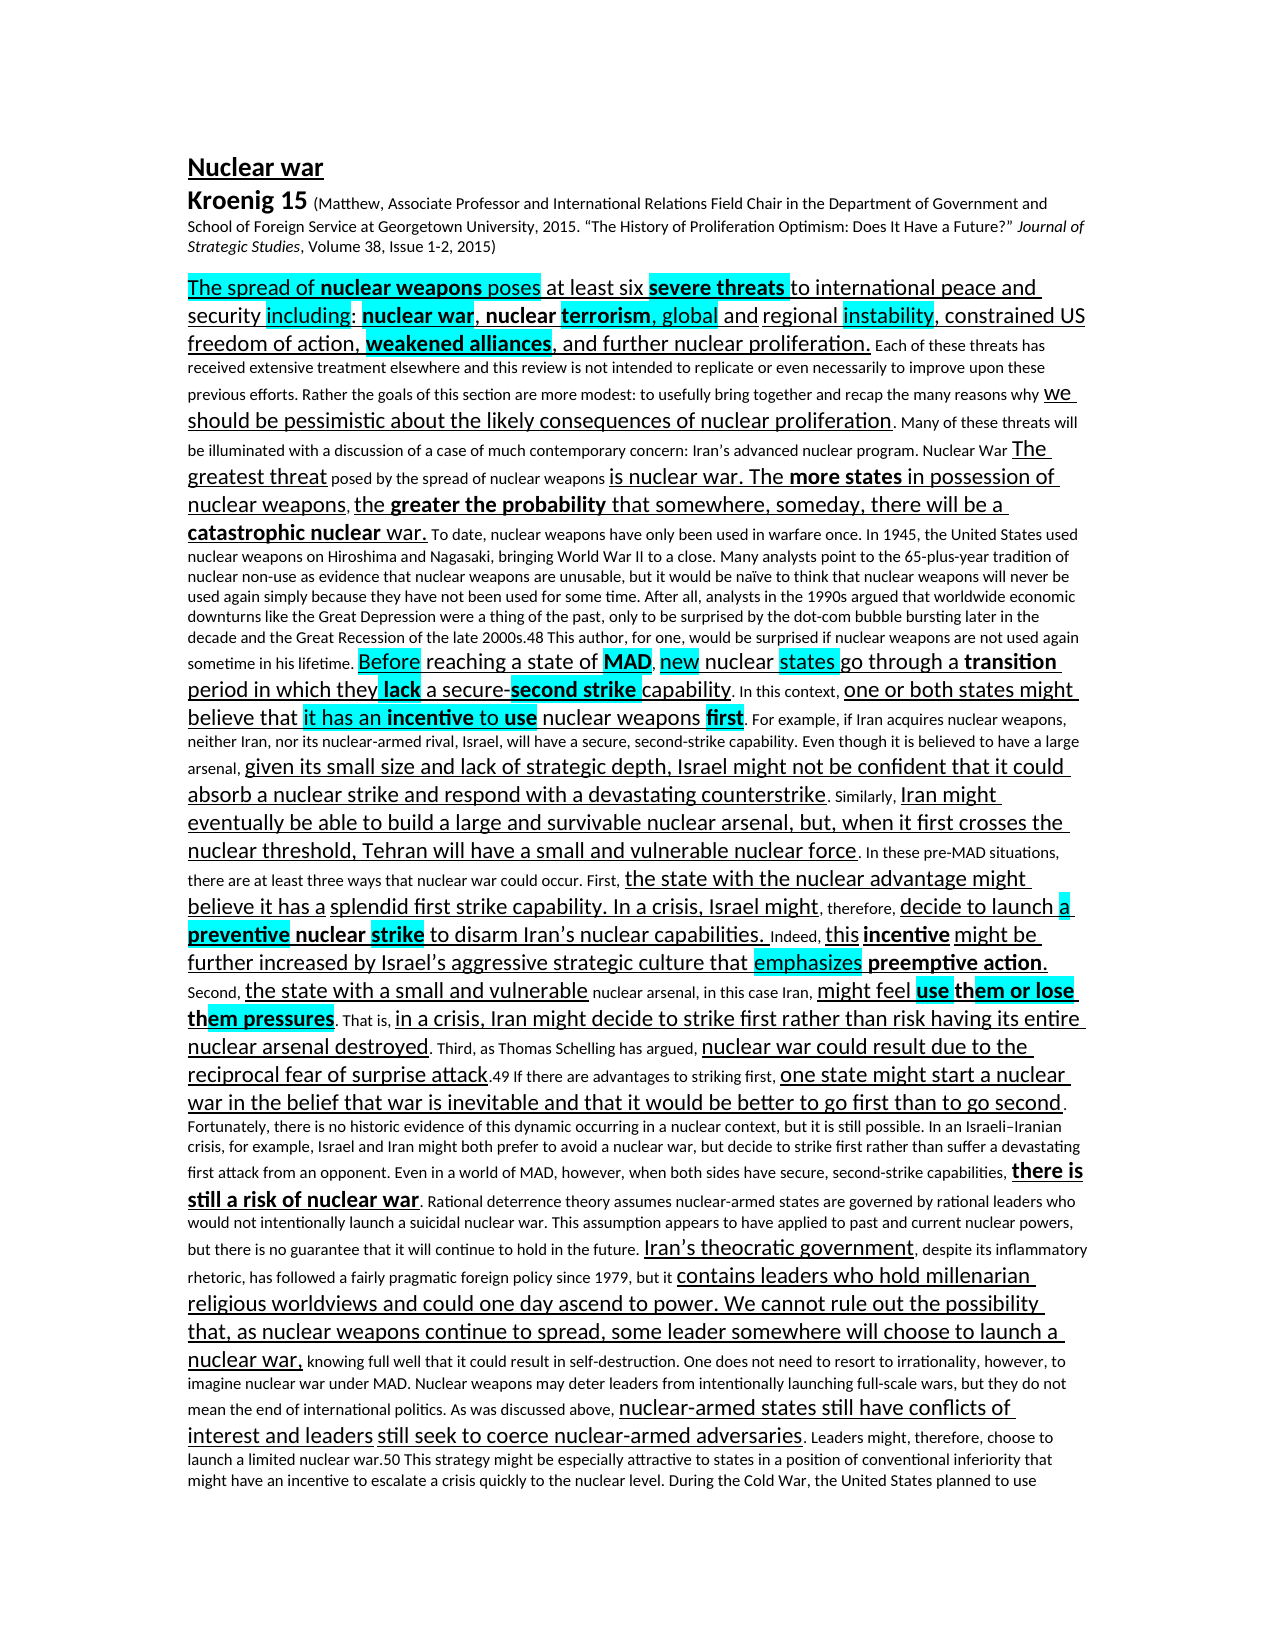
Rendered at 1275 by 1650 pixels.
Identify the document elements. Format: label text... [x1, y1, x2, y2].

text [187, 273, 1087, 1490]
subtitle Nuclear war [187, 150, 1087, 183]
text Kroenig 15 (Matthew, Associate Professor and International Relations Field Chair in the Department of Government and School of Foreign Service at Georgetown University, 2015. “The History of Proliferation Optimism: Does It Have a Future?” Journal of Strategic Studies, Volume 38, Issue 1-2, 2015) [187, 183, 1087, 257]
